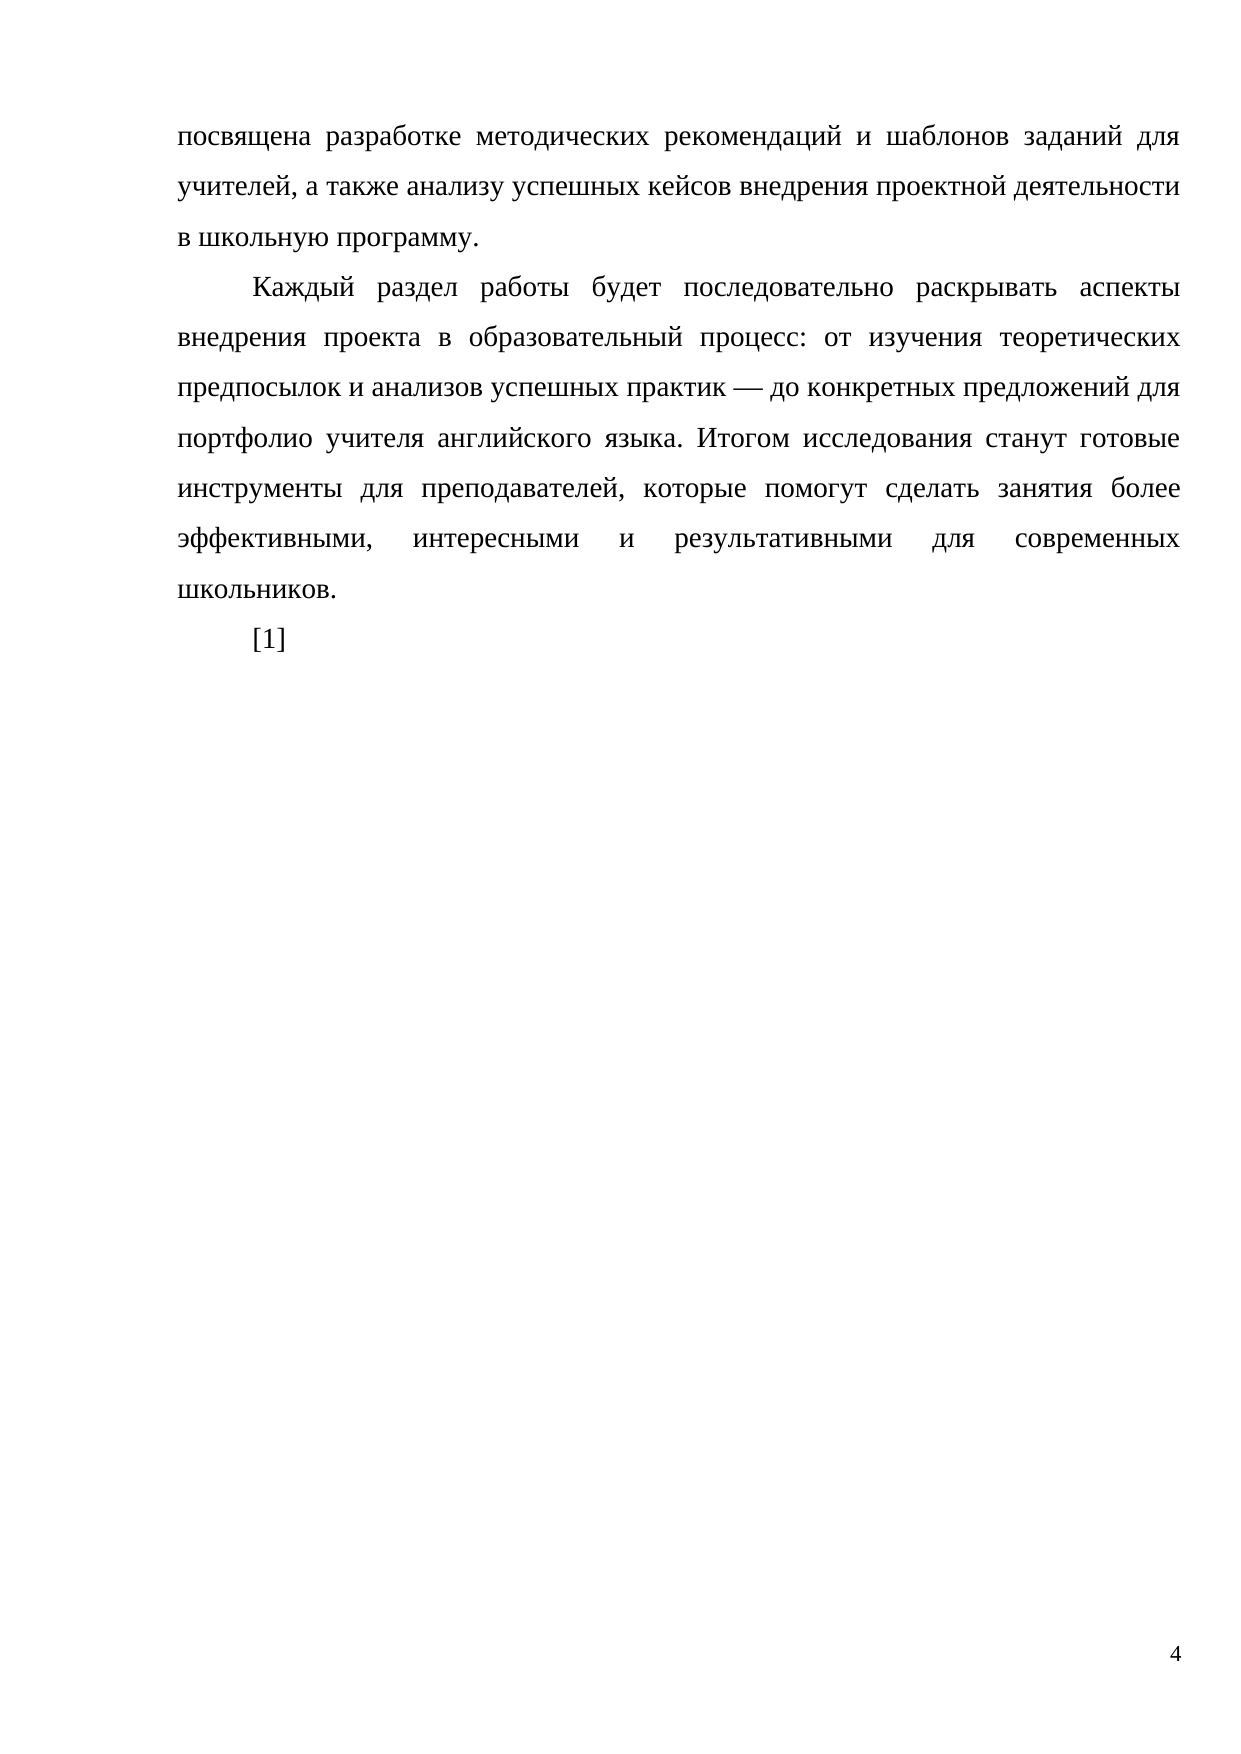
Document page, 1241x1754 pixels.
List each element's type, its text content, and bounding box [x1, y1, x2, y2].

text Каждый раздел работы будет последовательно раскрывать аспекты внедрения проекта в образовательный процесс: от изучения теоретических предпосылок и анализов успешных практик — до конкретных предложений для портфолио учителя английского языка. Итогом исследования станут готовые инструменты для преподавателей, которые помогут сделать занятия более эффективными, интересными и результативными для современных школьников. [177, 269, 1181, 604]
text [177, 118, 1181, 252]
text [1] [177, 621, 1181, 655]
